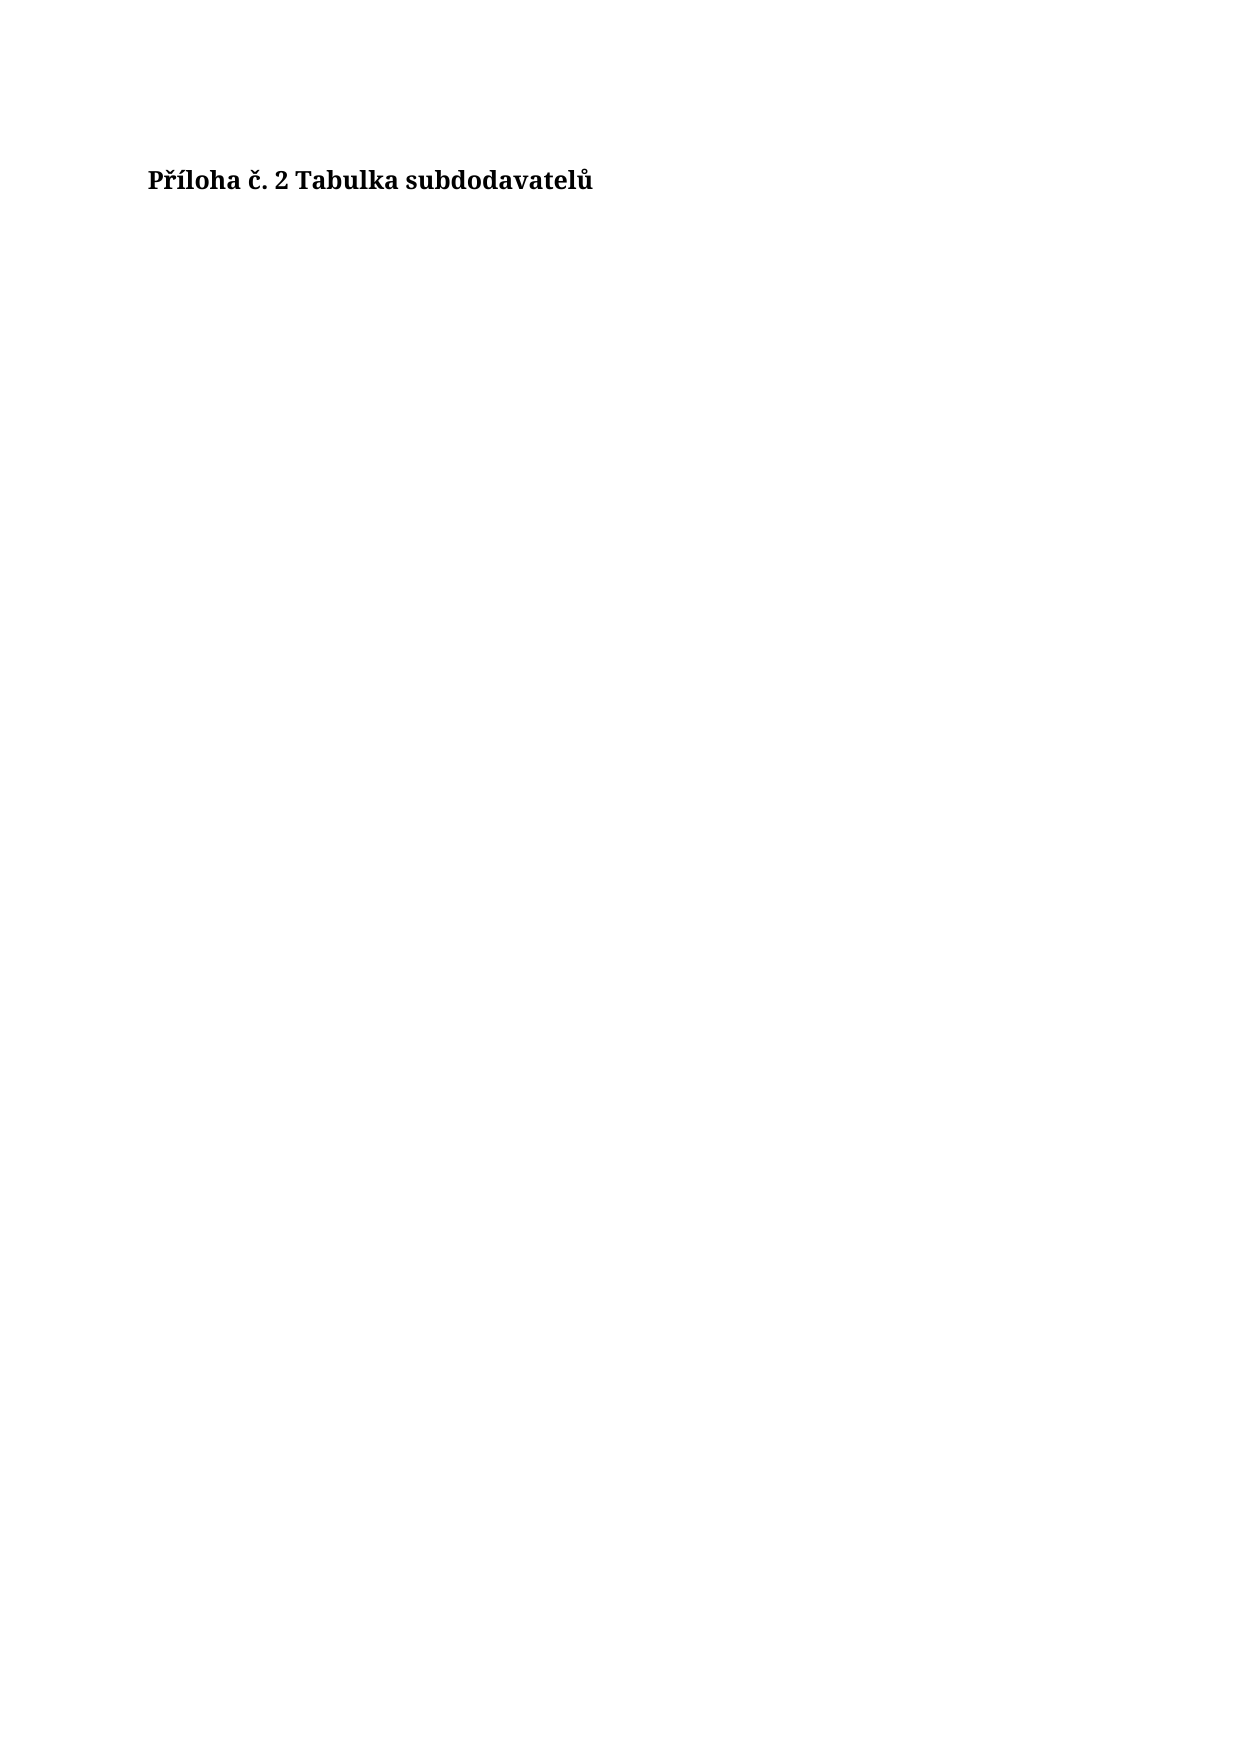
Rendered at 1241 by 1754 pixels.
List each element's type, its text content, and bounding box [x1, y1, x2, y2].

text Příloha č. 2 Tabulka subdodavatelů [148, 162, 1093, 197]
